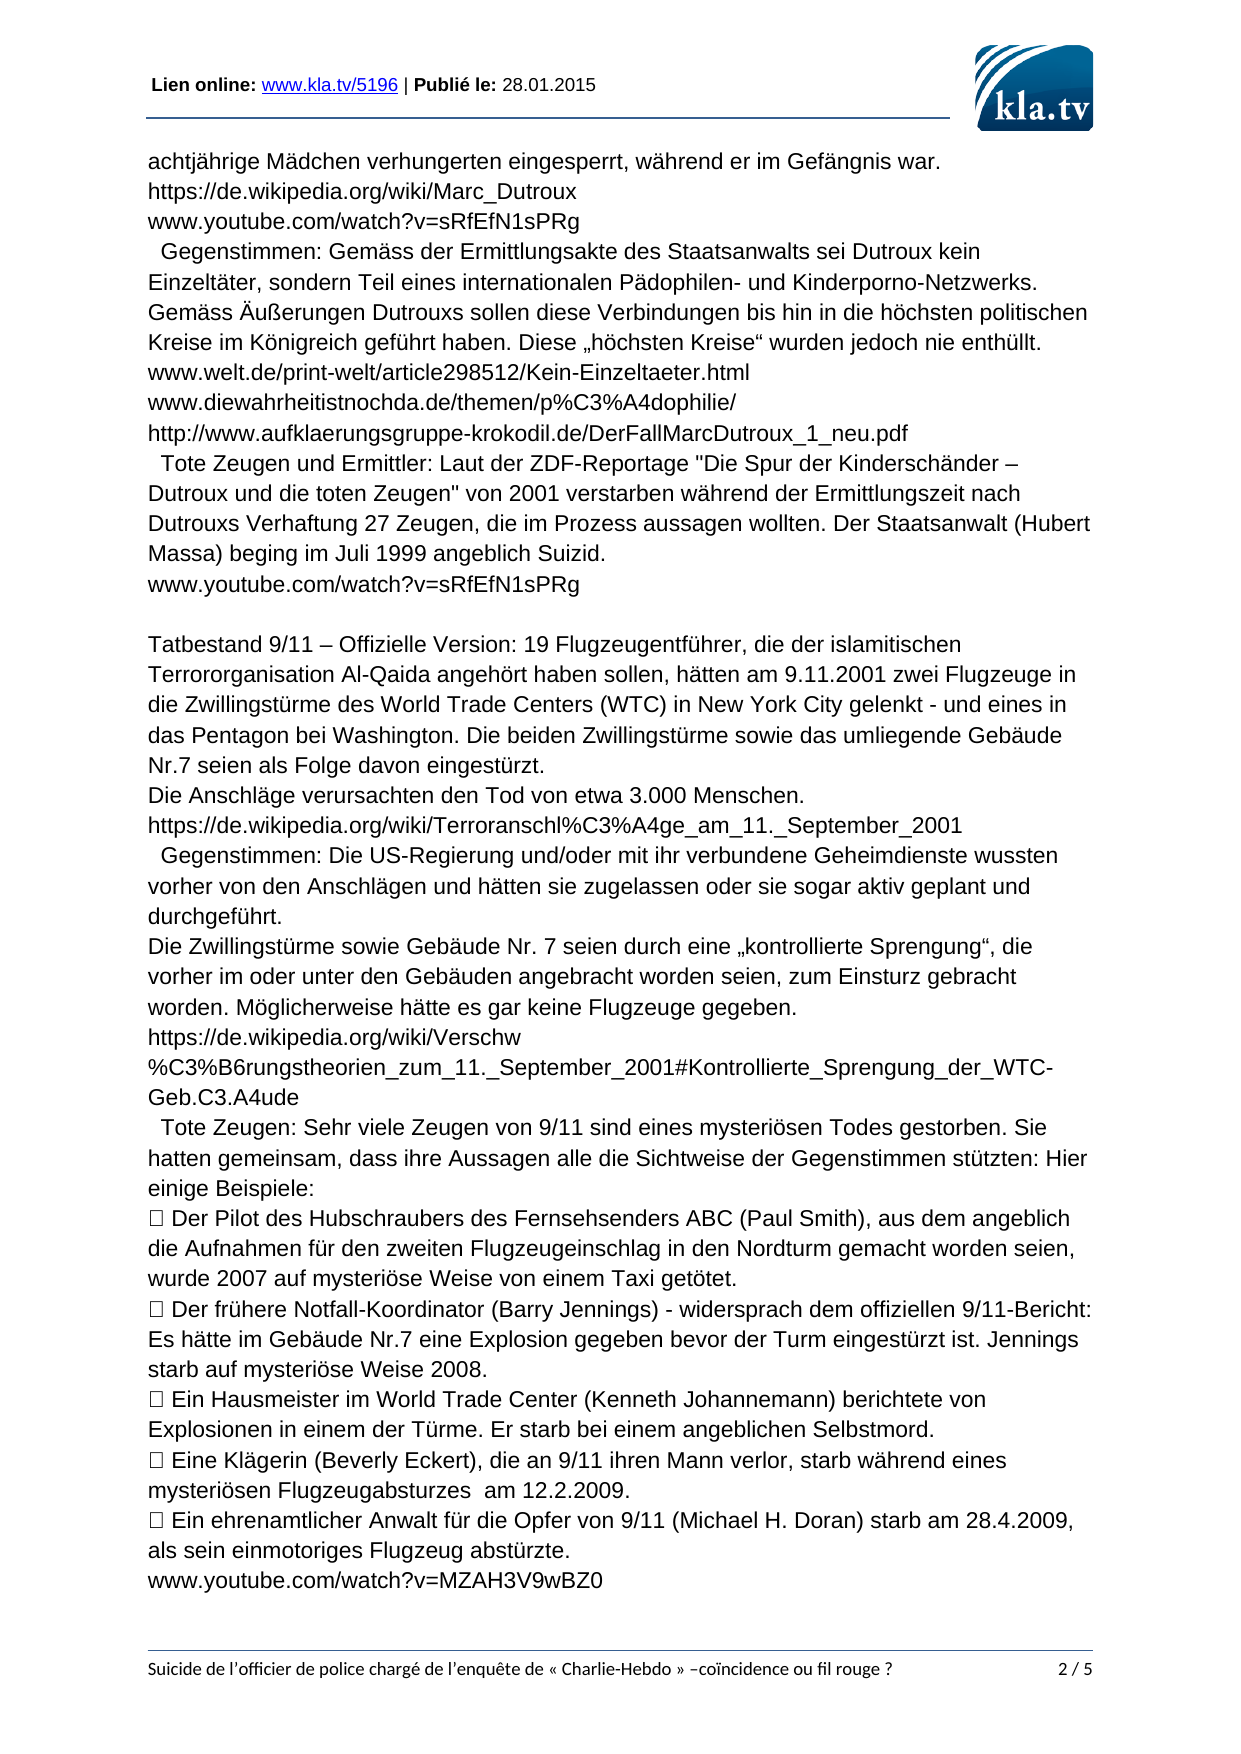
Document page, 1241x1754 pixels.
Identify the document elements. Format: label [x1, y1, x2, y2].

text [148, 148, 1093, 1624]
